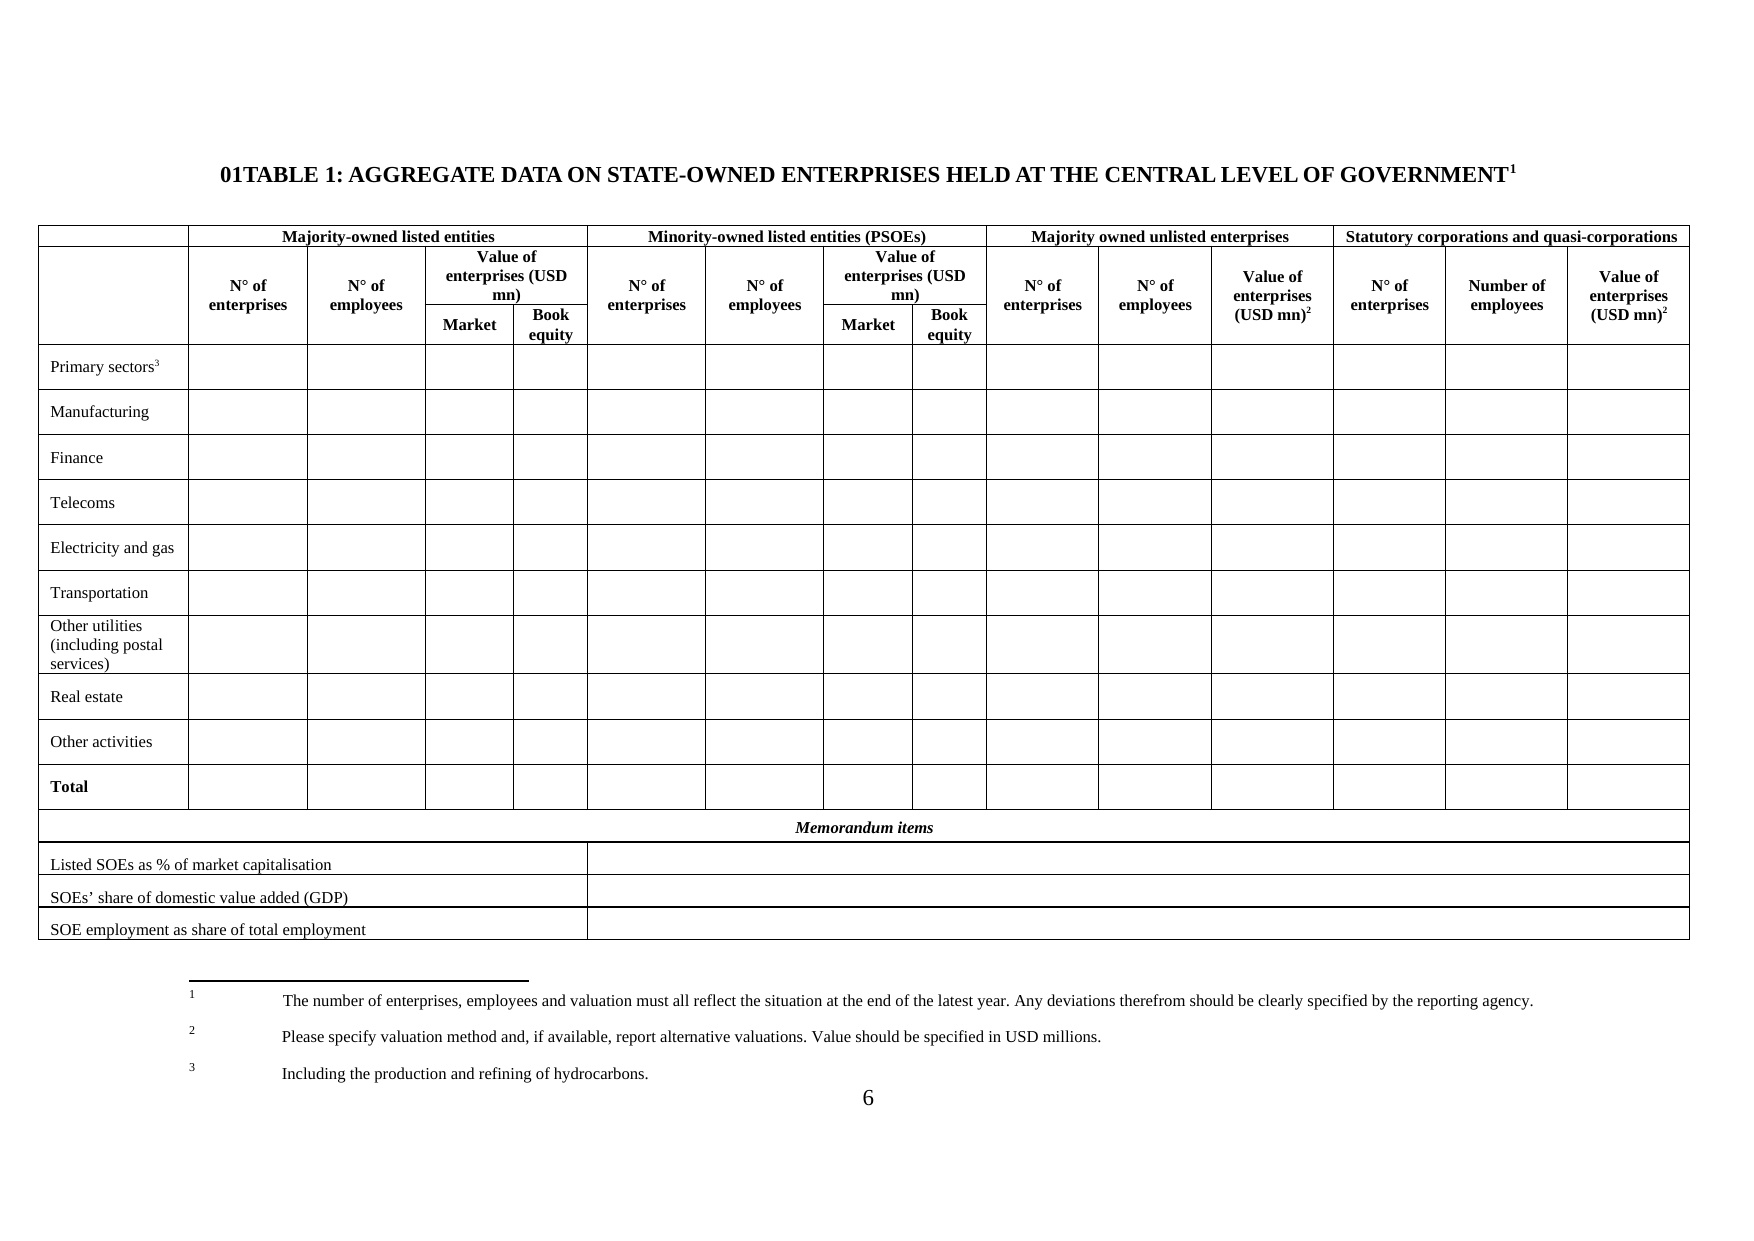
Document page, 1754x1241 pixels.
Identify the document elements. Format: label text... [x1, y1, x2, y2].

table_cell [308, 480, 425, 524]
table_cell [514, 616, 587, 673]
table_cell [1334, 345, 1445, 389]
table_cell [308, 571, 425, 615]
table_cell [824, 571, 912, 615]
table_cell [824, 390, 912, 434]
table_cell [706, 616, 823, 673]
table_cell [588, 435, 705, 479]
table_cell [1446, 571, 1567, 615]
table_cell [706, 345, 823, 389]
table_cell [189, 571, 307, 615]
table_cell [308, 765, 425, 809]
table_header [39, 226, 188, 246]
table_cell [824, 435, 912, 479]
table_cell [1212, 345, 1333, 389]
table_cell [1212, 435, 1333, 479]
table_cell [1568, 616, 1689, 673]
table_cell [706, 720, 823, 764]
table_cell [1568, 345, 1689, 389]
table_cell [189, 765, 307, 809]
table_cell [1568, 525, 1689, 569]
table_cell [1099, 480, 1211, 524]
table_cell N° of employees [308, 247, 425, 343]
table_cell [913, 720, 986, 764]
table_cell [308, 525, 425, 569]
table_cell [1212, 390, 1333, 434]
table_cell [189, 390, 307, 434]
table_cell [913, 616, 986, 673]
table_cell [588, 480, 705, 524]
table_cell [987, 390, 1098, 434]
table_cell [426, 765, 513, 809]
table_cell [1446, 674, 1567, 718]
table_cell [1212, 765, 1333, 809]
table_cell [426, 525, 513, 569]
table_cell [1099, 616, 1211, 673]
table_cell [913, 390, 986, 434]
table_cell [1099, 345, 1211, 389]
table_cell [514, 525, 587, 569]
table_cell Listed SOEs as % of market capitalisation [39, 843, 587, 874]
table_cell [706, 390, 823, 434]
table_cell [1446, 616, 1567, 673]
table_cell [1212, 720, 1333, 764]
table_cell [987, 435, 1098, 479]
table_cell [913, 674, 986, 718]
table_cell Transportation [39, 571, 188, 615]
table_cell [308, 390, 425, 434]
table_cell [514, 720, 587, 764]
table_cell [913, 525, 986, 569]
table_cell [1334, 765, 1445, 809]
table_cell [824, 345, 912, 389]
table_cell [1212, 480, 1333, 524]
table_cell [1568, 674, 1689, 718]
table_cell N° of enterprises [1334, 247, 1445, 343]
table_cell [1099, 525, 1211, 569]
table_cell [987, 571, 1098, 615]
table_cell [824, 765, 912, 809]
table_cell [514, 480, 587, 524]
table_cell [514, 674, 587, 718]
table_cell [987, 765, 1098, 809]
table_cell [1446, 765, 1567, 809]
table_cell [824, 616, 912, 673]
table_cell [1334, 390, 1445, 434]
table_cell [189, 616, 307, 673]
table_cell [588, 674, 705, 718]
table_cell [189, 674, 307, 718]
table_cell [514, 765, 587, 809]
table_cell [706, 571, 823, 615]
table_header Minority-owned listed entities (PSOEs) [588, 226, 986, 246]
table_cell Primary sectors [39, 345, 188, 389]
table_cell [308, 720, 425, 764]
table_cell [913, 571, 986, 615]
table_cell SOEs’ share of domestic value added (GDP) [39, 875, 587, 906]
table_cell N° of enterprises [189, 247, 307, 343]
table_cell [588, 616, 705, 673]
table_cell [514, 345, 587, 389]
table_cell [824, 480, 912, 524]
table_cell [1212, 616, 1333, 673]
table_cell [1334, 525, 1445, 569]
table_cell [189, 345, 307, 389]
table_cell [1446, 390, 1567, 434]
table_cell [1446, 435, 1567, 479]
table_cell [426, 480, 513, 524]
table_cell [1334, 616, 1445, 673]
table_cell Market [824, 305, 912, 343]
table_cell [426, 720, 513, 764]
table_cell [1099, 674, 1211, 718]
table_cell [987, 345, 1098, 389]
table_header Majority-owned listed entities [189, 226, 587, 246]
table_cell [39, 247, 188, 343]
table_cell [426, 435, 513, 479]
table_cell [1568, 435, 1689, 479]
table_cell [987, 616, 1098, 673]
table_cell Total [39, 765, 188, 809]
table_cell [514, 571, 587, 615]
table_cell [426, 571, 513, 615]
table_cell [588, 908, 1689, 939]
table_cell Telecoms [39, 480, 188, 524]
table_cell [588, 720, 705, 764]
table_cell Number of employees [1446, 247, 1567, 343]
table_header Statutory corporations and quasi-corporations [1334, 226, 1689, 246]
table_cell Value of enterprises (USD mn)2 [1568, 247, 1689, 343]
table_cell [1099, 571, 1211, 615]
table_cell [1568, 480, 1689, 524]
table_cell Electricity and gas [39, 525, 188, 569]
table_cell Other activities [39, 720, 188, 764]
table_cell [824, 525, 912, 569]
table_cell [588, 843, 1689, 874]
table_cell [913, 435, 986, 479]
table_cell [426, 674, 513, 718]
table_cell [588, 345, 705, 389]
table_cell [426, 390, 513, 434]
table_cell [913, 345, 986, 389]
table_cell [189, 525, 307, 569]
table_cell [706, 765, 823, 809]
table_cell [1212, 525, 1333, 569]
table_cell [514, 390, 587, 434]
table_cell [1446, 480, 1567, 524]
table_cell [1212, 674, 1333, 718]
table_cell Book equity [913, 305, 986, 343]
table_cell [706, 674, 823, 718]
table_cell [824, 720, 912, 764]
table_cell [308, 674, 425, 718]
table_cell [1334, 720, 1445, 764]
table_cell Book equity [514, 305, 587, 343]
table_header Majority owned unlisted enterprises [987, 226, 1333, 246]
table_cell Other utilities (including postal services) [39, 616, 188, 673]
table_cell [1446, 720, 1567, 764]
table_cell [1446, 345, 1567, 389]
table_cell [1334, 435, 1445, 479]
table_cell [913, 765, 986, 809]
table_cell N° of enterprises [987, 247, 1098, 343]
table_cell [189, 480, 307, 524]
table_cell [1568, 720, 1689, 764]
table_cell Value of enterprises (USD mn) [426, 247, 587, 304]
table_cell [824, 674, 912, 718]
table_cell Value of enterprises (USD mn) [1212, 247, 1333, 343]
table_cell Manufacturing [39, 390, 188, 434]
table_cell [1099, 765, 1211, 809]
table_cell Market [426, 305, 513, 343]
table_cell [1099, 435, 1211, 479]
table_cell [588, 875, 1689, 906]
table_cell Memorandum items [39, 810, 1689, 841]
table_cell [913, 480, 986, 524]
table_cell [706, 480, 823, 524]
table_cell [1334, 571, 1445, 615]
table_cell [588, 571, 705, 615]
table_cell [308, 435, 425, 479]
table_cell [987, 674, 1098, 718]
table_cell [426, 345, 513, 389]
subtitle Table 1: Aggregate data on state-owned enterprises held at the central level of government [189, 162, 1547, 188]
table_cell [1446, 525, 1567, 569]
table_cell [588, 390, 705, 434]
table_cell [1568, 765, 1689, 809]
table_cell [426, 616, 513, 673]
table_cell [1212, 571, 1333, 615]
table_cell [514, 435, 587, 479]
table_cell [1099, 720, 1211, 764]
table_cell [1568, 571, 1689, 615]
table_cell Finance [39, 435, 188, 479]
table_cell [1334, 674, 1445, 718]
table_cell [189, 435, 307, 479]
table_cell [987, 480, 1098, 524]
table_cell N° of employees [1099, 247, 1211, 343]
table_cell [706, 525, 823, 569]
table_cell [987, 525, 1098, 569]
table_cell [987, 720, 1098, 764]
table_cell N° of employees [706, 247, 823, 343]
table_cell [1568, 390, 1689, 434]
table_cell Real estate [39, 674, 188, 718]
table_cell N° of enterprises [588, 247, 705, 343]
table_cell SOE employment as share of total employment [39, 908, 587, 939]
table_cell [588, 525, 705, 569]
table_cell [189, 720, 307, 764]
table_cell [308, 616, 425, 673]
table_cell [308, 345, 425, 389]
table_cell [1099, 390, 1211, 434]
table_cell [706, 435, 823, 479]
table_cell Value of enterprises (USD mn) [824, 247, 986, 304]
table_cell [588, 765, 705, 809]
table_cell [1334, 480, 1445, 524]
